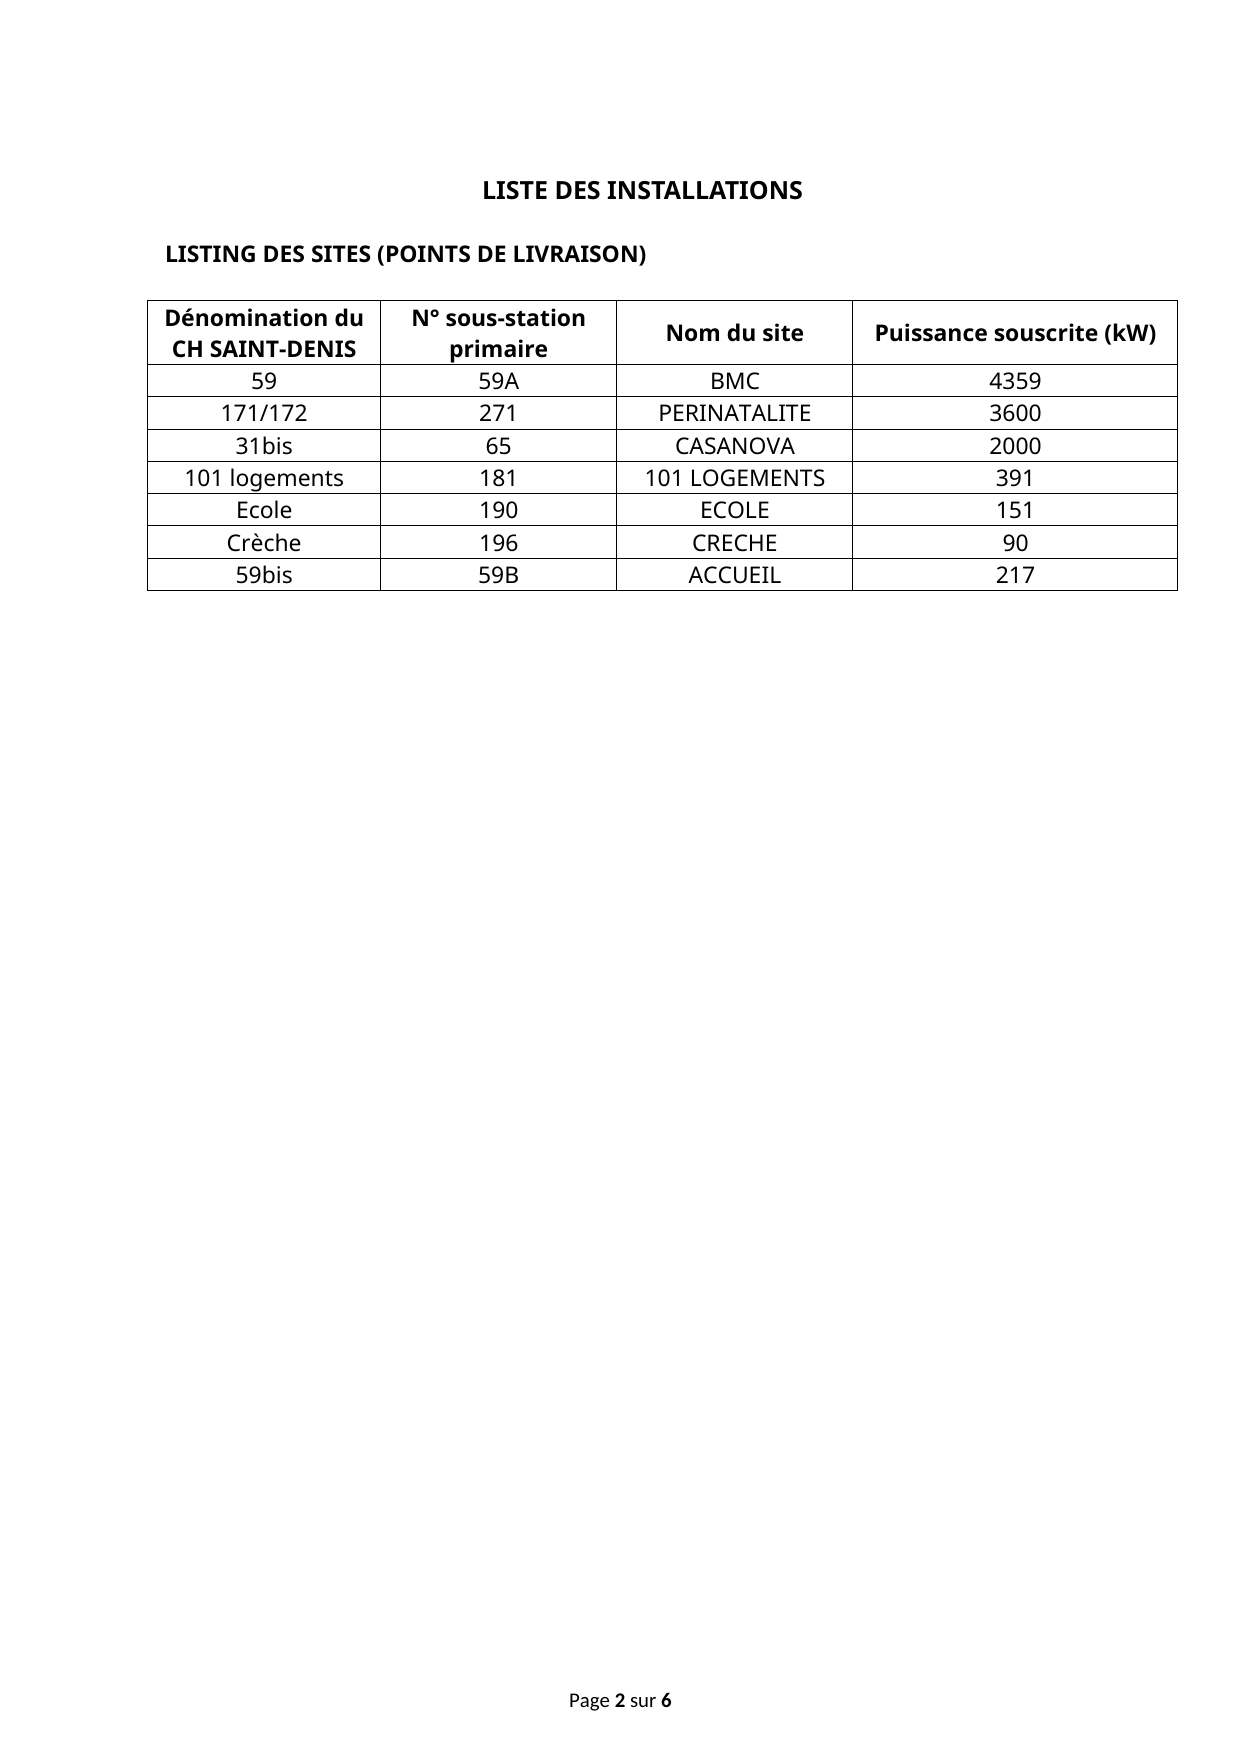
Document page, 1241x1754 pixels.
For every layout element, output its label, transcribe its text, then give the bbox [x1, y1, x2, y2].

table_cell 31bis [148, 430, 380, 461]
table_cell 59 [148, 365, 380, 396]
table_cell PERINATALITE [617, 397, 852, 428]
table_cell BMC [617, 365, 852, 396]
table_cell Dénomination du CH SAINT-DENIS [148, 301, 380, 364]
table_cell Puissance souscrite (kW) [853, 301, 1177, 364]
table_cell 391 [853, 462, 1177, 493]
table_cell 171/172 [148, 397, 380, 428]
table_cell 271 [381, 397, 616, 428]
table_cell 181 [381, 462, 616, 493]
table_cell 190 [381, 494, 616, 525]
table_cell CRECHE [617, 526, 852, 558]
table_cell 90 [853, 526, 1177, 558]
table_header LISTING DES SITES (POINTS DE LIVRAISON) [148, 238, 1178, 300]
table_cell 59B [381, 559, 616, 590]
table_cell 2000 [853, 430, 1177, 461]
table_cell CASANOVA [617, 430, 852, 461]
table_cell 65 [381, 430, 616, 461]
table_cell 101 logements [148, 462, 380, 493]
table_cell 59A [381, 365, 616, 396]
table_cell ECOLE [617, 494, 852, 525]
table_cell N° sous-station primaire [381, 301, 616, 364]
table_cell 59bis [148, 559, 380, 590]
table_cell 3600 [853, 397, 1177, 428]
table_cell Crèche [148, 526, 380, 558]
table_cell ACCUEIL [617, 559, 852, 590]
table_cell Ecole [148, 494, 380, 525]
subtitle LISTE DES INSTALLATIONS [192, 173, 1093, 207]
table_cell 101 LOGEMENTS [617, 462, 852, 493]
table_cell Nom du site [617, 301, 852, 364]
table_cell 217 [853, 559, 1177, 590]
table_cell 151 [853, 494, 1177, 525]
table_cell 196 [381, 526, 616, 558]
table_cell 4359 [853, 365, 1177, 396]
